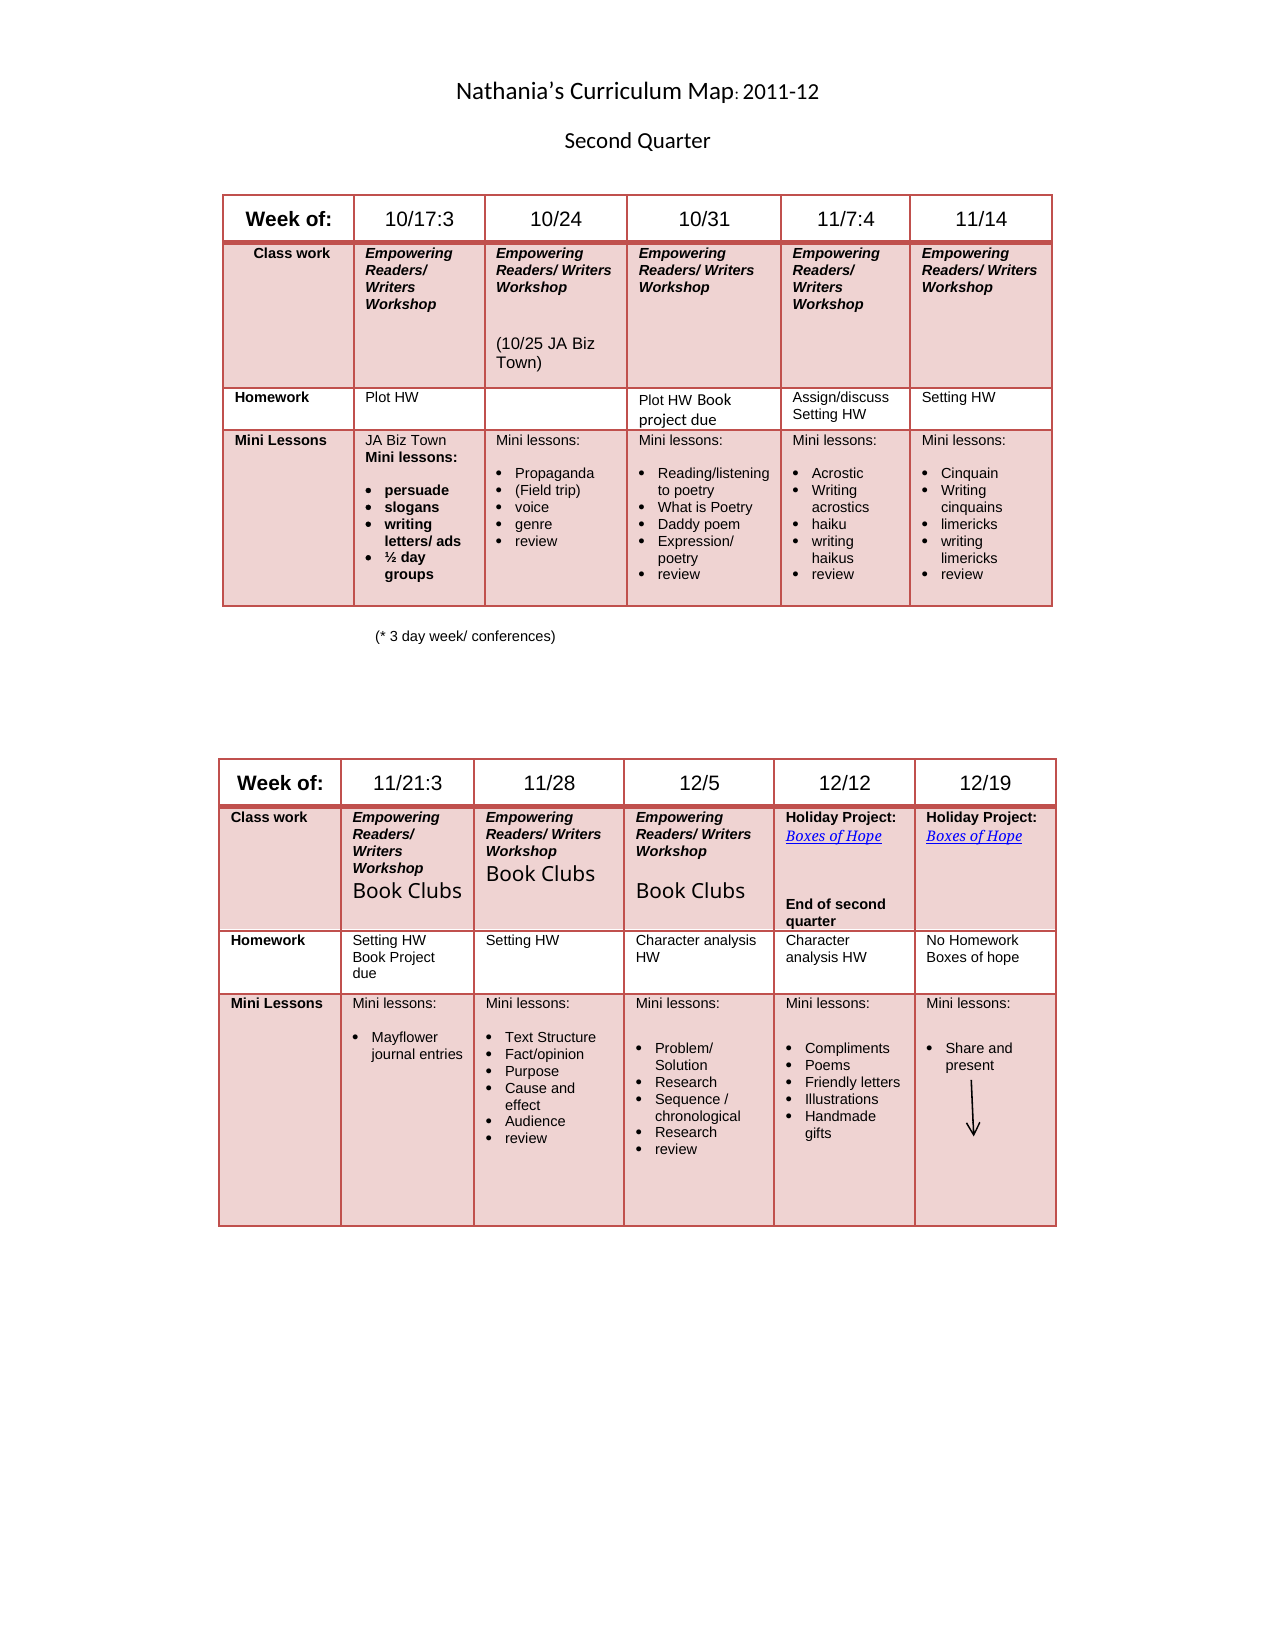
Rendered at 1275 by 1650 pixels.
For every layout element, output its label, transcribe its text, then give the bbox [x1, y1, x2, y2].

table_cell Empowering Readers/ Writers Workshop [355, 245, 484, 387]
table_cell Setting HW [911, 389, 1051, 429]
table_cell Plot HW [355, 389, 484, 429]
text Second Quarter [75, 126, 1200, 154]
table_header 12/19 [916, 760, 1055, 804]
table_cell Setting HW [475, 932, 623, 993]
table_cell Homework [224, 389, 353, 429]
table_cell Class work [220, 809, 340, 929]
table_cell Empowering Readers/ Writers Workshop Book Clubs [625, 809, 773, 929]
table_header 11/7:4 [782, 196, 909, 240]
table_cell Assign/discuss Setting HW [782, 389, 909, 429]
table_cell Empowering Readers/ Writers Workshop [911, 245, 1051, 387]
table_header 11/21:3 [342, 760, 473, 804]
table_cell Empowering Readers/ Writers Workshop [782, 245, 909, 387]
table_cell Mini lessons: Mayflower journal entries [342, 995, 473, 1225]
table_cell Plot HW Book project due [628, 389, 780, 429]
table_cell Mini lessons: Acrostic Writing acrostics haiku writing haikus review [782, 431, 909, 605]
table_cell [486, 389, 626, 429]
text Nathania’s Curriculum Map: 2011-12 [75, 75, 1200, 106]
table_cell Mini lessons: Share and present [916, 995, 1055, 1225]
table_cell JA Biz Town Mini lessons: persuade slogans writing letters/ ads ½ day groups [355, 431, 484, 605]
table_cell Mini Lessons [220, 995, 340, 1225]
table_cell Setting HW Book Project due [342, 932, 473, 993]
table_header 10/31 [628, 196, 780, 240]
table_header Week of: [224, 196, 353, 240]
table_cell Character analysis HW [625, 932, 773, 993]
table_cell Empowering Readers/ Writers Workshop [628, 245, 780, 387]
table_cell Class work [224, 245, 353, 387]
table_cell Empowering Readers/ Writers Workshop (10/25 JA Biz Town) [486, 245, 626, 387]
table_cell Mini lessons: Reading/listening to poetry What is Poetry Daddy poem Expression/ poetry review [628, 431, 780, 605]
table_cell Holiday Project: Boxes of Hope End of second quarter [775, 809, 914, 929]
table_cell Mini lessons: Problem/Solution Research Sequence / chronological Research review [625, 995, 773, 1225]
text (* 3 day week/ conferences) [300, 628, 1200, 644]
table_header 12/12 [775, 760, 914, 804]
table_cell Mini lessons: Propaganda (Field trip) voice genre review [486, 431, 626, 605]
table_header 12/5 [625, 760, 773, 804]
table_header 10/17:3 [355, 196, 484, 240]
table_cell Mini Lessons [224, 431, 353, 605]
table_header 10/24 [486, 196, 626, 240]
table_cell Mini lessons: Cinquain Writing cinquains limericks writing limericks review [911, 431, 1051, 605]
table_cell Empowering Readers/ Writers Workshop Book Clubs [475, 809, 623, 929]
table_cell Mini lessons: Text Structure Fact/opinion Purpose Cause and effect Audience review [475, 995, 623, 1225]
table_cell No Homework Boxes of hope [916, 932, 1055, 993]
table_header 11/14 [911, 196, 1051, 240]
table_cell Homework [220, 932, 340, 993]
table_cell Empowering Readers/ Writers Workshop Book Clubs [342, 809, 473, 929]
table_header 11/28 [475, 760, 623, 804]
table_cell Holiday Project: Boxes of Hope [916, 809, 1055, 929]
table_cell Mini lessons: Compliments Poems Friendly letters Illustrations Handmade gifts [775, 995, 914, 1225]
table_header Week of: [220, 760, 340, 804]
table_cell Character analysis HW [775, 932, 914, 993]
